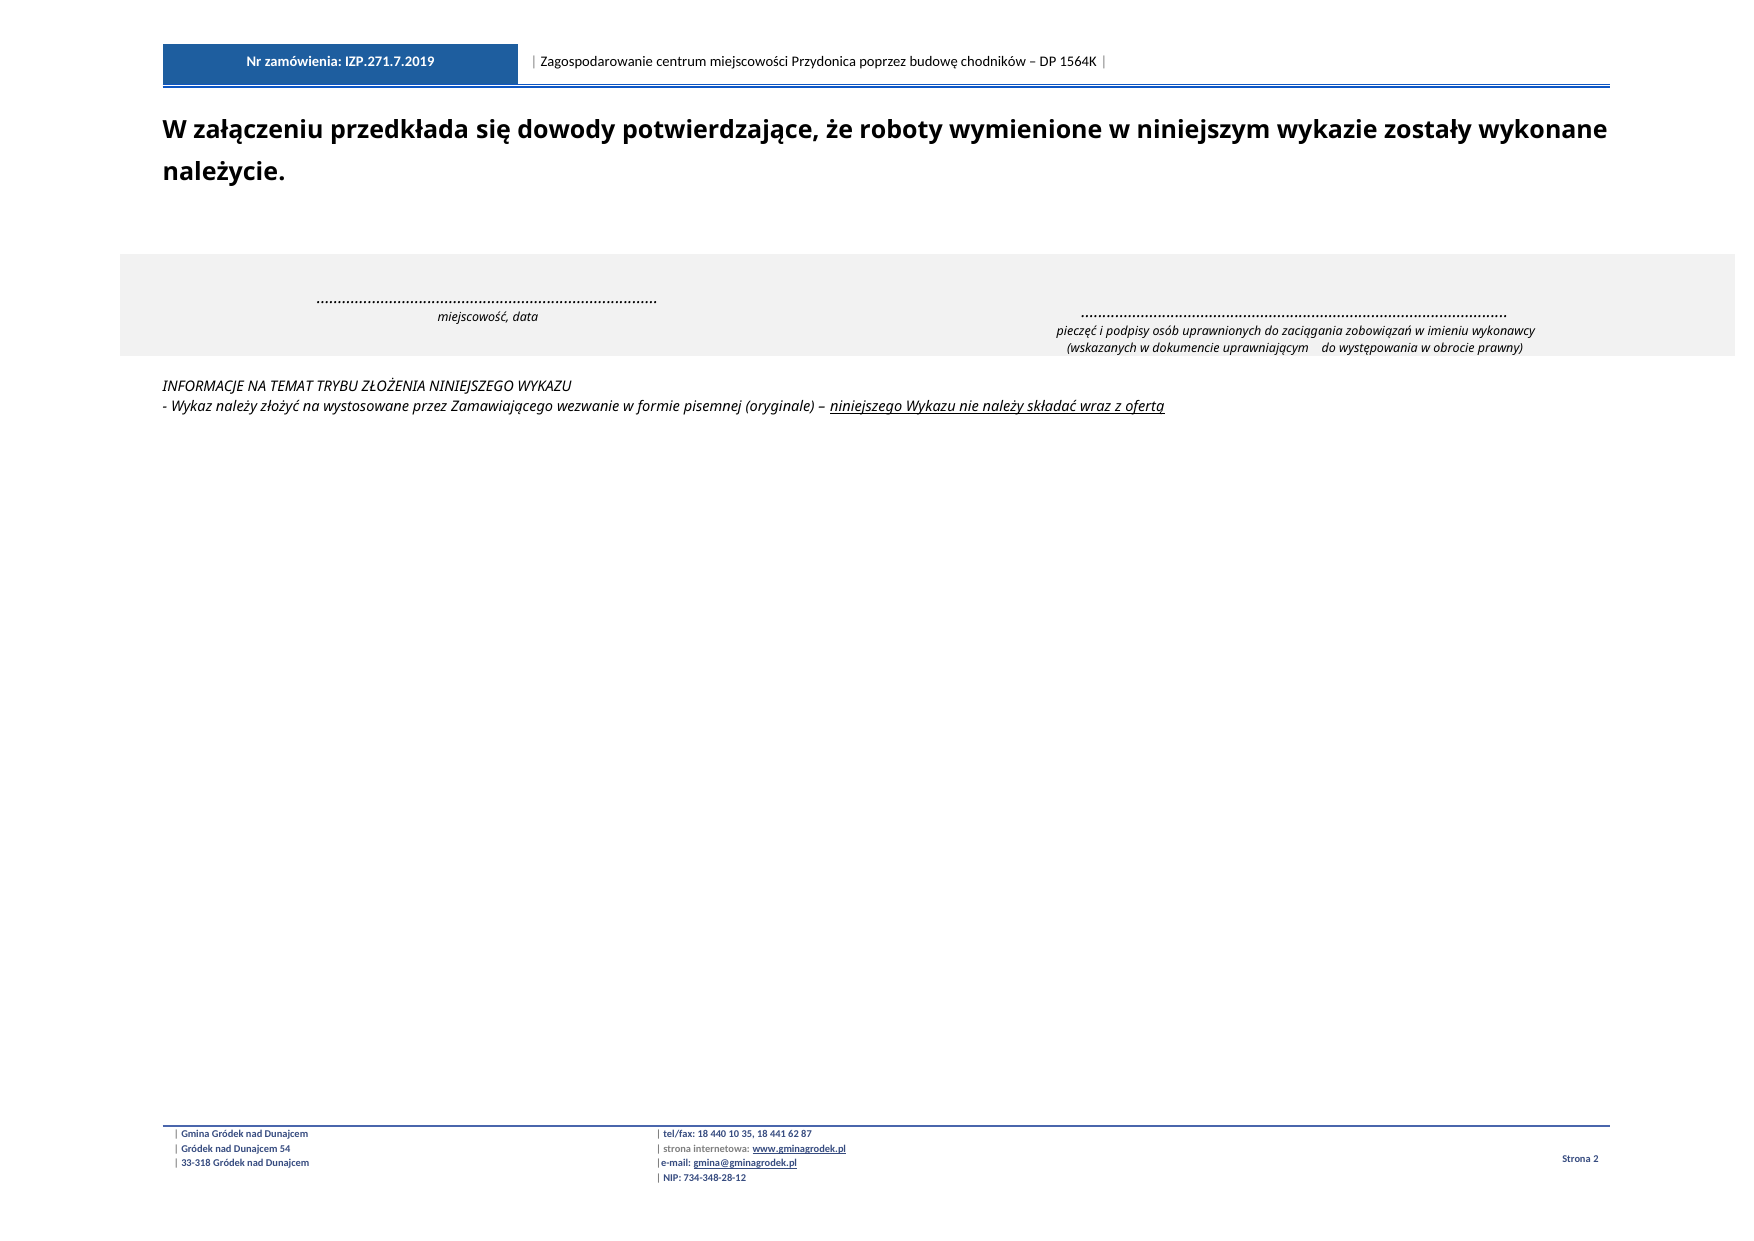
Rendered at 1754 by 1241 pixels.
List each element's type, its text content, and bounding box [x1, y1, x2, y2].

text INFORMACJE NA TEMAT TRYBU ZŁOŻENIA NINIEJSZEGO WYKAZU [162, 356, 1609, 396]
table_header ……………………........................................................ miejscowość, data [120, 254, 856, 356]
text W załączeniu przedkłada się dowody potwierdzające, że roboty wymienione w niniejszym wykazie zostały wykonane należycie. [162, 111, 1609, 218]
text - Wykaz należy złożyć na wystosowane przez Zamawiającego wezwanie w formie pisemnej (oryginale) – niniejszego Wykazu nie należy składać wraz z ofertą [162, 396, 1609, 416]
table_header .................................................................................................... pieczęć i podpisy osób uprawnionych do zaciągania zobowiązań w imieniu wykonawcy (wskazanych w dokumencie uprawniającym do występowania w obrocie prawny) [856, 254, 1735, 356]
